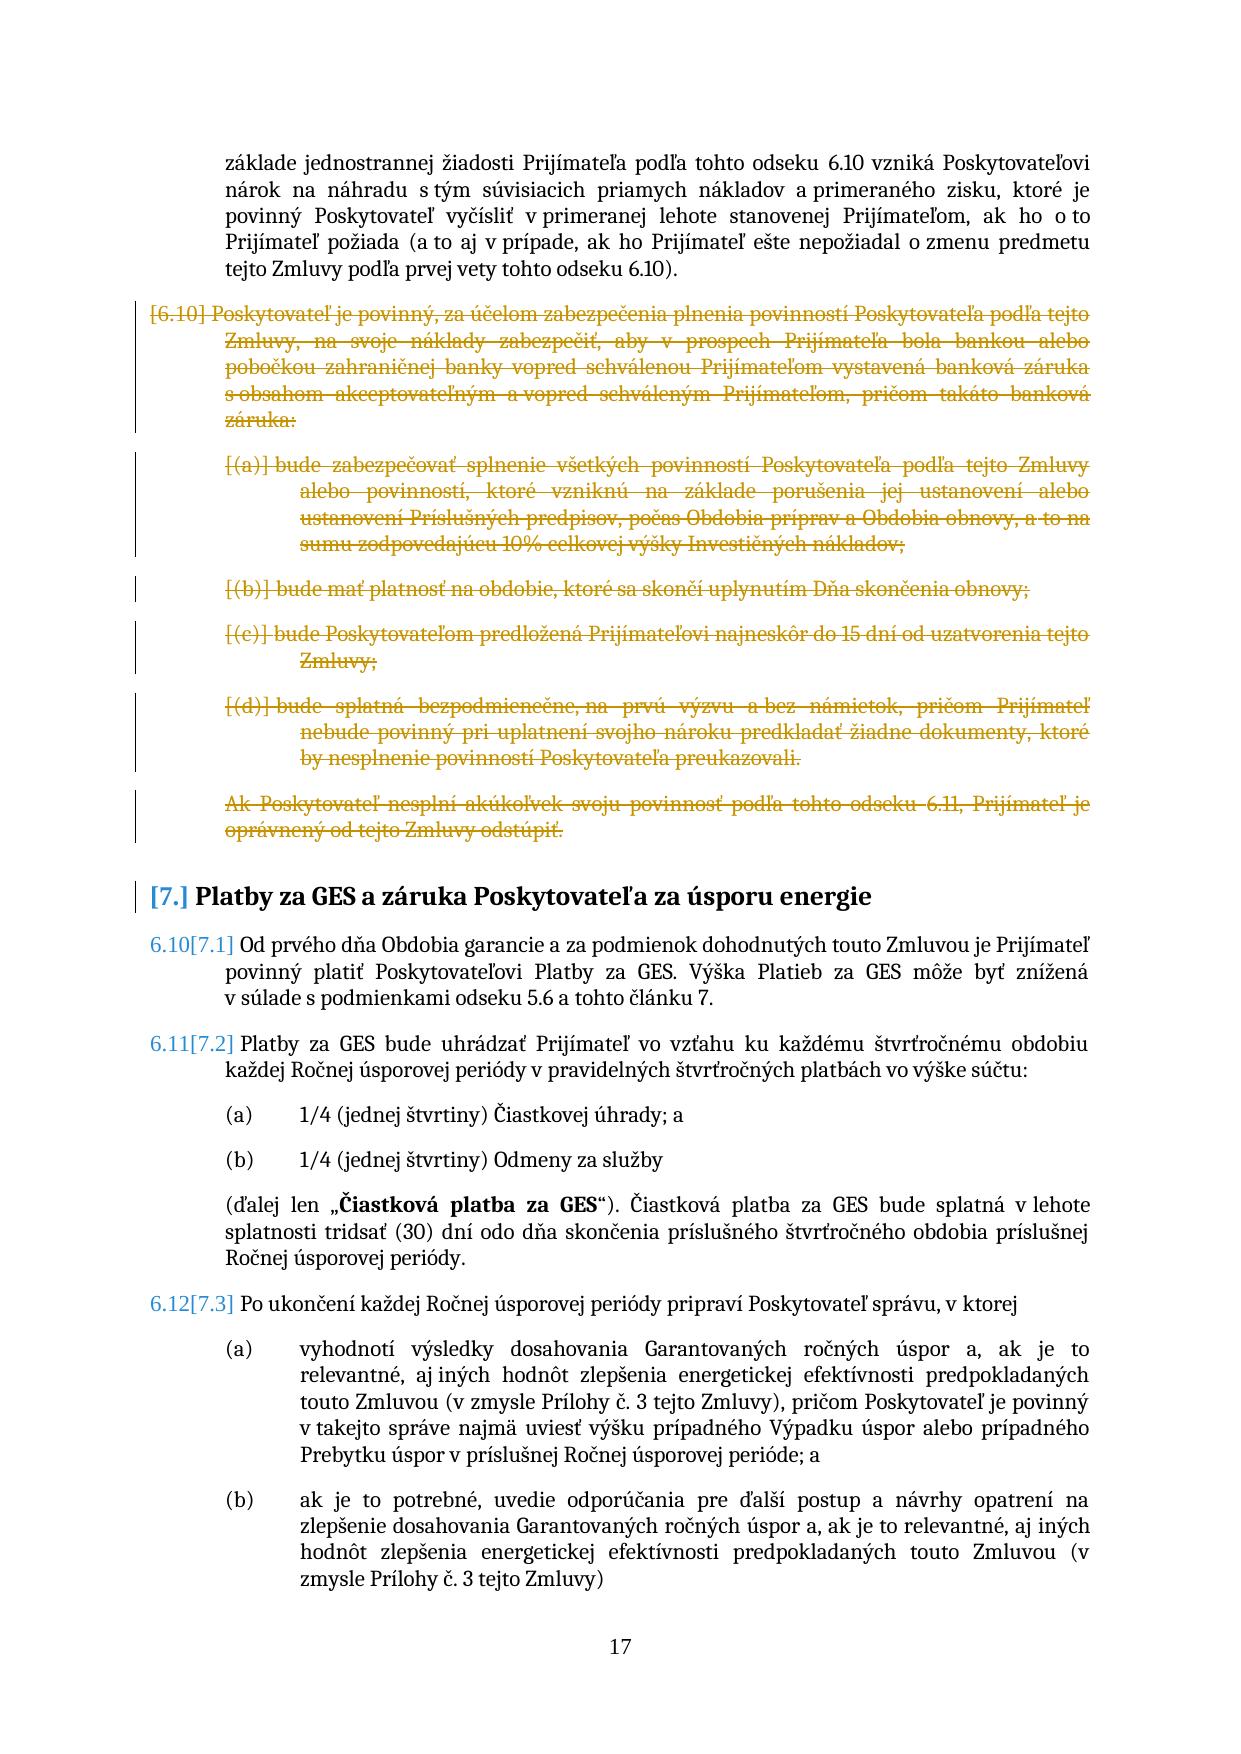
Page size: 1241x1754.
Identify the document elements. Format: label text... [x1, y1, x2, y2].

subtitle Po ukončení každej Ročnej úsporovej periódy pripraví Poskytovateľ správu, v ktorej [150, 1290, 1090, 1317]
subtitle Platby za GES a záruka Poskytovateľa za úsporu energie [150, 881, 1090, 913]
subtitle ak je to potrebné, uvedie odporúčania pre ďalší postup a návrhy opatrení na zlepšenie dosahovania Garantovaných ročných úspor a, ak je to relevantné, aj iných hodnôt zlepšenia energetickej efektívnosti predpokladaných touto Zmluvou (v zmysle Prílohy č. 3 tejto Zmluvy) [225, 1486, 1090, 1592]
subtitle vyhodnotí výsledky dosahovania Garantovaných ročných úspor a, ak je to relevantné, aj iných hodnôt zlepšenia energetickej efektívnosti predpokladaných touto Zmluvou (v zmysle Prílohy č. 3 tejto Zmluvy), pričom Poskytovateľ je povinný v takejto správe najmä uviesť výšku prípadného Výpadku úspor alebo prípadného Prebytku úspor v príslušnej Ročnej úsporovej perióde; a [225, 1336, 1090, 1468]
subtitle 1/4 (jednej štvrtiny) Čiastkovej úhrady; a [225, 1102, 1090, 1128]
subtitle 1/4 (jednej štvrtiny) Odmeny za služby [225, 1147, 1090, 1173]
subtitle (ďalej len „Čiastková platba za GES“). Čiastková platba za GES bude splatná v lehote splatnosti tridsať (30) dní odo dňa skončenia príslušného štvrťročného obdobia príslušnej Ročnej úsporovej periódy. [225, 1192, 1090, 1271]
subtitle Od prvého dňa Obdobia garancie a za podmienok dohodnutých touto Zmluvou je Prijímateľ povinný platiť Poskytovateľovi Platby za GES. Výška Platieb za GES môže byť znížená v súlade s podmienkami odseku 5.6 a tohto článku 7. [150, 931, 1090, 1011]
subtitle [150, 150, 1090, 282]
subtitle Platby za GES bude uhrádzať Prijímateľ vo vzťahu ku každému štvrťročnému obdobiu každej Ročnej úsporovej periódy v pravidelných štvrťročných platbách vo výške súčtu: [150, 1030, 1090, 1083]
